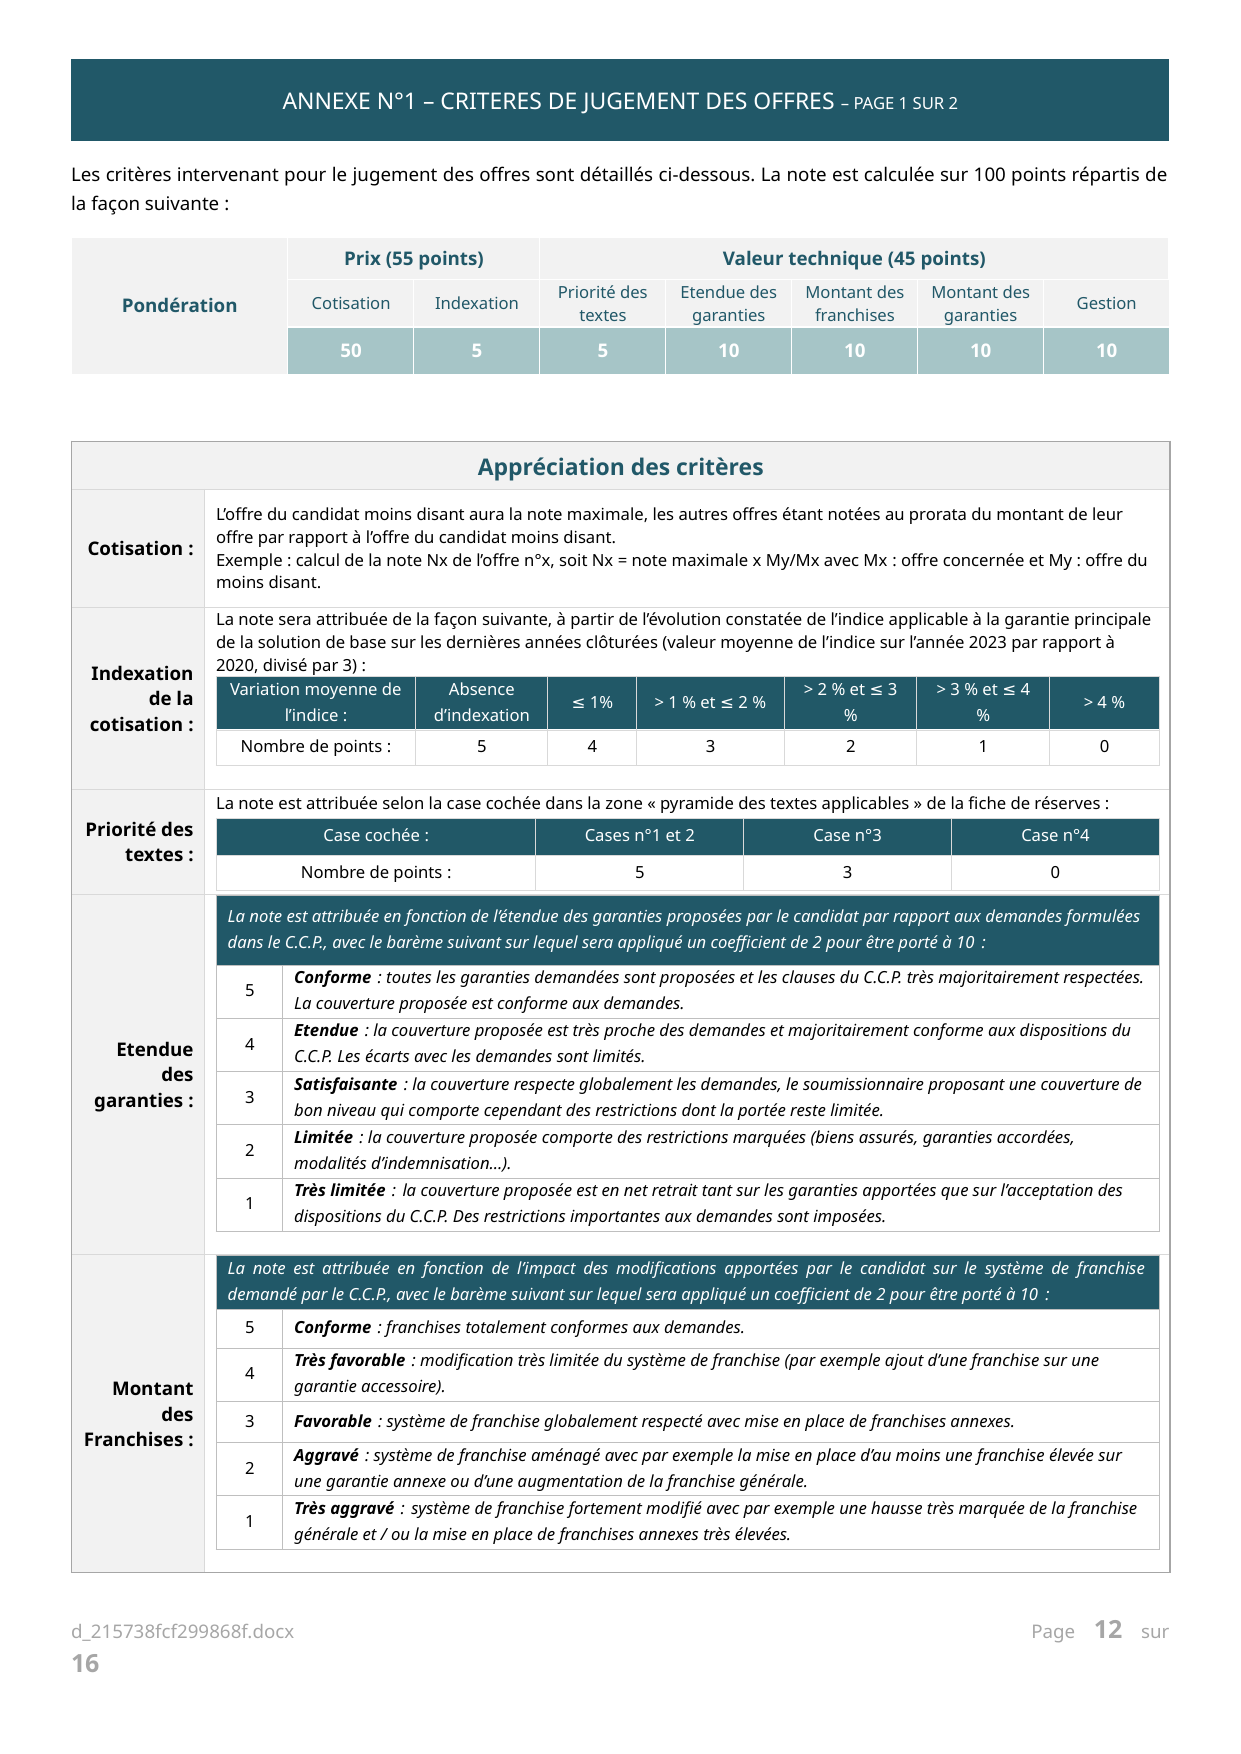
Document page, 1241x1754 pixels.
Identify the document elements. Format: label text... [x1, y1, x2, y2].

table_cell 10 [792, 328, 917, 374]
table_cell Montant des franchises [792, 280, 917, 326]
table_cell La note est attribuée selon la case cochée dans la zone « pyramide des textes applicables » de la fiche de réserves : [205, 790, 1169, 894]
table_cell Priorité des textes [540, 280, 665, 326]
table_header Appréciation des critères [72, 442, 1169, 489]
text Les critères intervenant pour le jugement des offres sont détaillés ci-dessous. La note est calculée sur 100 points répartis de la façon suivante : [71, 161, 1169, 216]
table_cell 10 [1044, 328, 1169, 374]
table_cell [205, 895, 1169, 1254]
table_header Valeur technique (45 points) [540, 238, 1168, 279]
table_cell 10 [666, 328, 791, 374]
table_cell Gestion [1044, 280, 1169, 326]
table_cell La note sera attribuée de la façon suivante, à partir de l’évolution constatée de l’indice applicable à la garantie principale de la solution de base sur les dernières années clôturées (valeur moyenne de l’indice sur l’année 2023 par rapport à 2020, divisé par 3) : [205, 608, 1169, 789]
table_cell Cotisation : [72, 490, 204, 607]
table_cell Montant des Franchises : [72, 1255, 204, 1572]
table_cell [205, 1255, 1169, 1572]
table_cell 10 [918, 328, 1043, 374]
table_cell Indexation [414, 280, 539, 326]
table_cell Etendue des garanties [666, 280, 791, 326]
table_cell Montant des garanties [918, 280, 1043, 326]
table_cell 50 [288, 328, 413, 374]
table_cell 5 [540, 328, 665, 374]
table_cell Priorité des textes : [72, 790, 204, 894]
table_header Prix (55 points) [288, 238, 539, 279]
table_cell Cotisation [288, 280, 413, 326]
table_cell Etendue des garanties : [72, 895, 204, 1254]
subtitle Annexe n°1 – critereS de jugement des offres – page 1 sur 2 [71, 84, 1169, 116]
table_cell L’offre du candidat moins disant aura la note maximale, les autres offres étant notées au prorata du montant de leur offre par rapport à l’offre du candidat moins disant. Exemple : calcul de la note Nx de l’offre n°x, soit Nx = note maximale x My/Mx avec Mx : offre concernée et My : offre du moins disant. [205, 490, 1169, 607]
table_cell Indexation de la cotisation : [72, 608, 204, 789]
table_cell 5 [414, 328, 539, 374]
table_header Pondération [72, 238, 287, 374]
